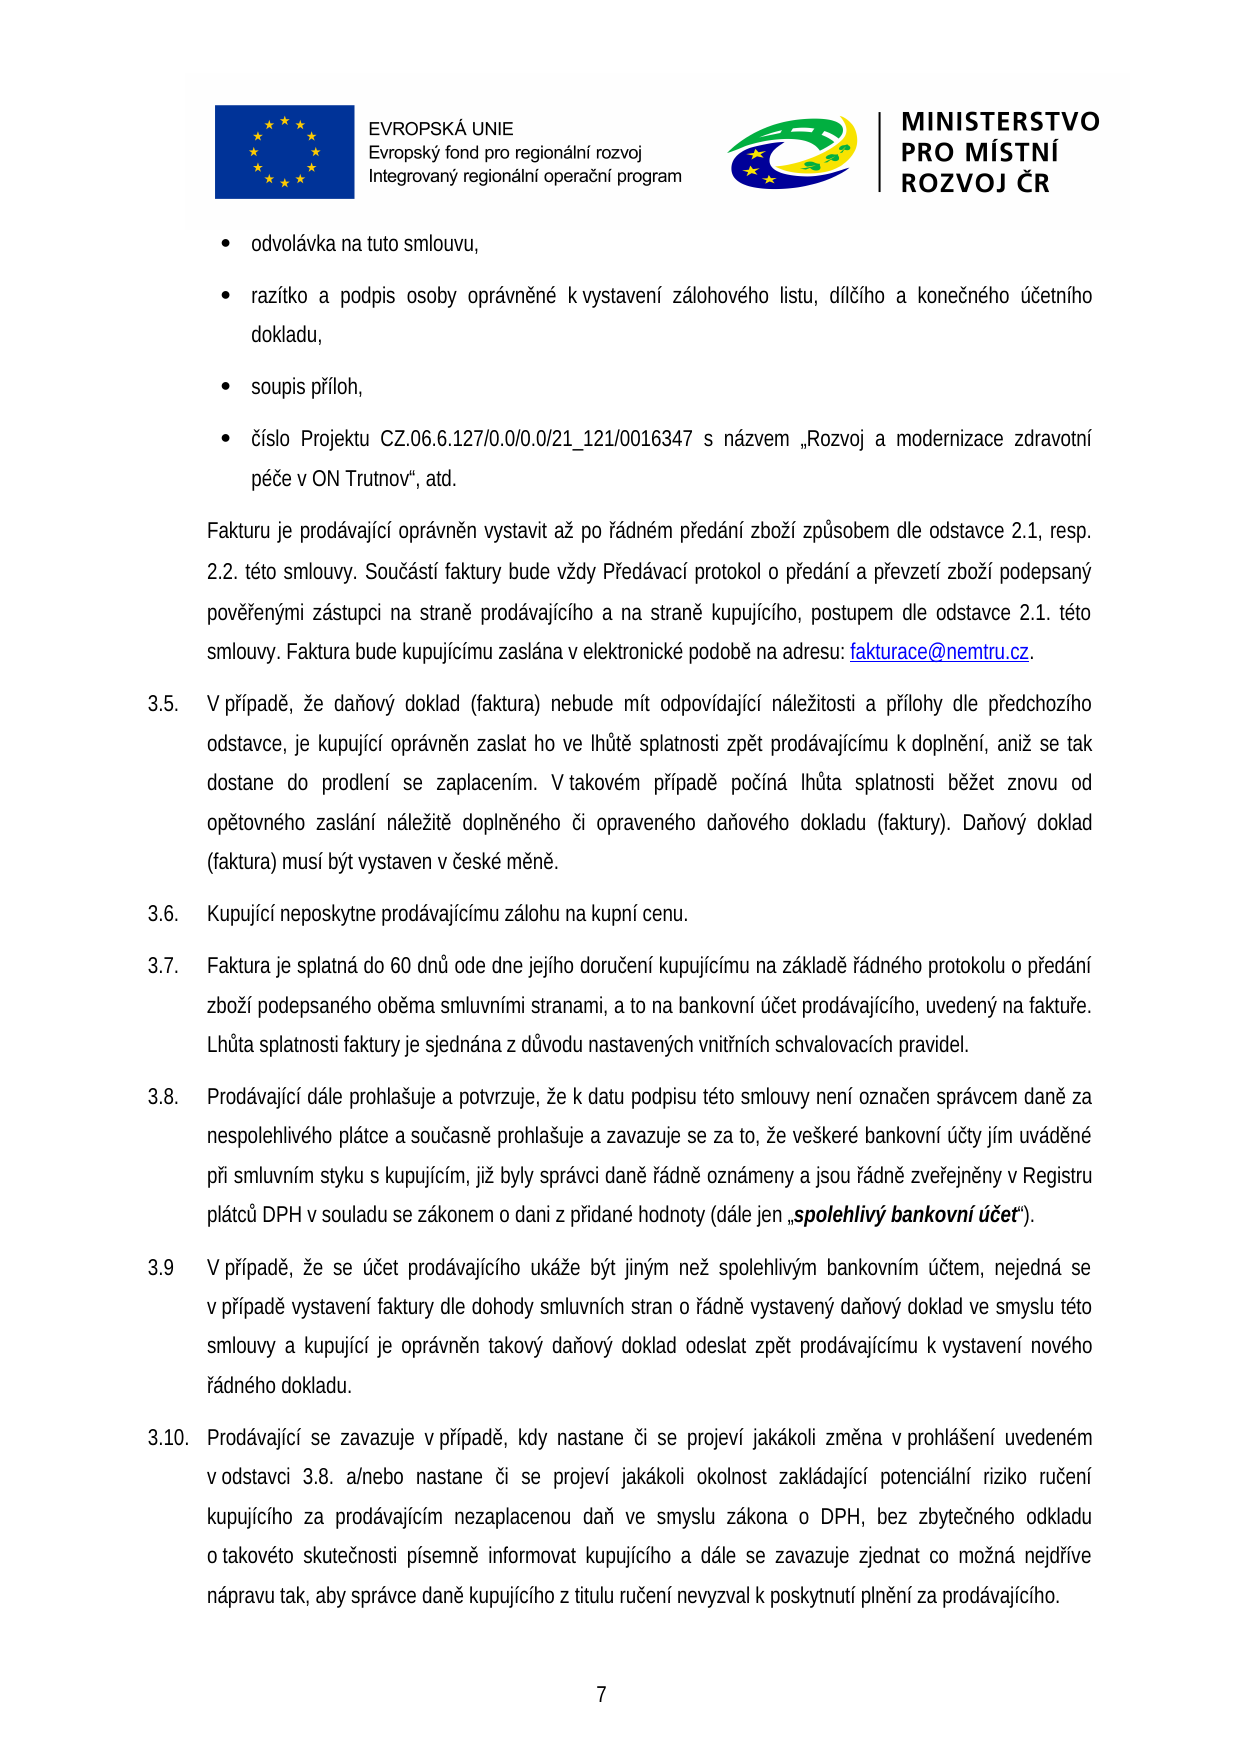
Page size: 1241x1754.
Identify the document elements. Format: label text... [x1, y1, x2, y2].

picture [184, 73, 1130, 230]
list odvolávka na tuto smlouvu, [222, 230, 1092, 256]
text 3.6. Kupující neposkytne prodávajícímu zálohu na kupní cenu. [148, 900, 1092, 926]
list soupis příloh, [222, 373, 1092, 399]
list Faktura je splatná do 60 dnů ode dne jejího doručení kupujícímu na základě řádného protokolu o předání zboží podepsaného oběma smluvními stranami, a to na bankovní účet prodávajícího, uvedený na faktuře. Lhůta splatnosti faktury je sjednána z důvodu nastavených vnitřních schvalovacích pravidel. [148, 952, 1092, 1057]
list V případě, že daňový doklad (faktura) nebude mít odpovídající náležitosti a přílohy dle předchozího odstavce, je kupující oprávněn zaslat ho ve lhůtě splatnosti zpět prodávajícímu k doplnění, aniž se tak dostane do prodlení se zaplacením. V takovém případě počíná lhůta splatnosti běžet znovu od opětovného zaslání náležitě doplněného či opraveného daňového dokladu (faktury). Daňový doklad (faktura) musí být vystaven v české měně. [148, 690, 1092, 874]
list V případě, že se účet prodávajícího ukáže být jiným než spolehlivým bankovním účtem, nejedná se v případě vystavení faktury dle dohody smluvních stran o řádně vystavený daňový doklad ve smyslu této smlouvy a kupující je oprávněn takový daňový doklad odeslat zpět prodávajícímu k vystavení nového řádného dokladu. [148, 1253, 1092, 1398]
text Fakturu je prodávající oprávněn vystavit až po řádném předání zboží způsobem dle odstavce 2.1, resp. 2.2. této smlouvy. Součástí faktury bude vždy Předávací protokol o předání a převzetí zboží podepsaný pověřenými zástupci na straně prodávajícího a na straně kupujícího, postupem dle odstavce 2.1. této smlouvy. Faktura bude kupujícímu zaslána v elektronické podobě na adresu: fakturace@nemtru.cz. [169, 517, 1092, 664]
list číslo Projektu CZ.06.6.127/0.0/0.0/21_121/0016347 s názvem „Rozvoj a modernizace zdravotní péče v ON Trutnov“, atd. [222, 425, 1092, 491]
text 3.8. Prodávající dále prohlašuje a potvrzuje, že k datu podpisu této smlouvy není označen správcem daně za nespolehlivého plátce a současně prohlašuje a zavazuje se za to, že veškeré bankovní účty jím uváděné při smluvním styku s kupujícím, již byly správci daně řádně oznámeny a jsou řádně zveřejněny v Registru plátců DPH v souladu se zákonem o dani z přidané hodnoty (dále jen „spolehlivý bankovní účet“). [148, 1083, 1092, 1228]
text 3.10. Prodávající se zavazuje v případě, kdy nastane či se projeví jakákoli změna v prohlášení uvedeném v odstavci 3.8. a/nebo nastane či se projeví jakákoli okolnost zakládající potenciální riziko ručení kupujícího za prodávajícím nezaplacenou daň ve smyslu zákona o DPH, bez zbytečného odkladu o takovéto skutečnosti písemně informovat kupujícího a dále se zavazuje zjednat co možná nejdříve nápravu tak, aby správce daně kupujícího z titulu ručení nevyzval k poskytnutí plnění za prodávajícího. [148, 1424, 1092, 1608]
list razítko a podpis osoby oprávněné k vystavení zálohového listu, dílčího a konečného účetního dokladu, [222, 282, 1092, 348]
